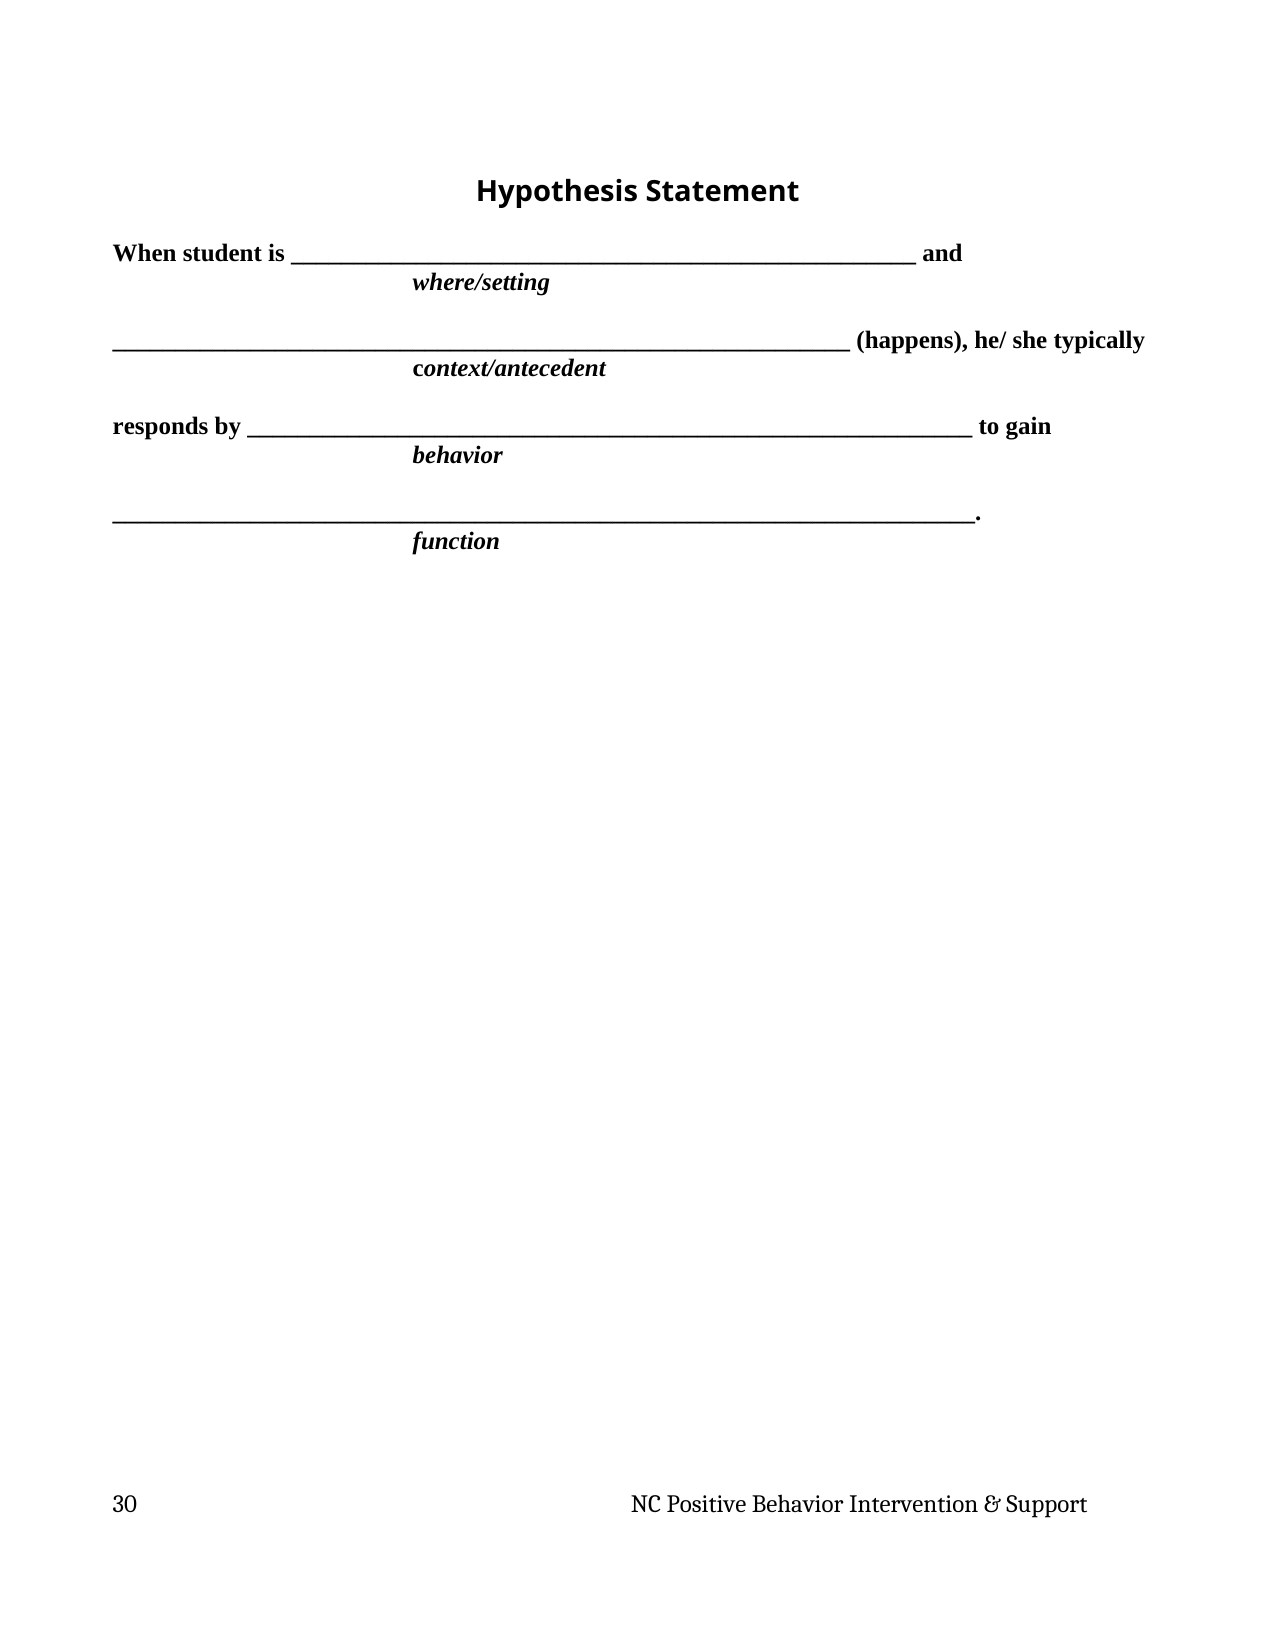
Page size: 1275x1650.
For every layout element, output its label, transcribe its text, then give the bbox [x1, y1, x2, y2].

subtitle Hypothesis Statement [112, 170, 1162, 210]
text behavior [112, 440, 1162, 468]
text where/setting [112, 267, 1162, 296]
text function [112, 526, 1162, 555]
text _____________________________________________________________________. [112, 497, 1162, 526]
text responds by __________________________________________________________ to gain [112, 411, 1162, 440]
text context/antecedent [112, 353, 1162, 382]
text ___________________________________________________________ (happens), he/ she typically [112, 325, 1162, 353]
text When student is __________________________________________________ and [112, 238, 1162, 267]
